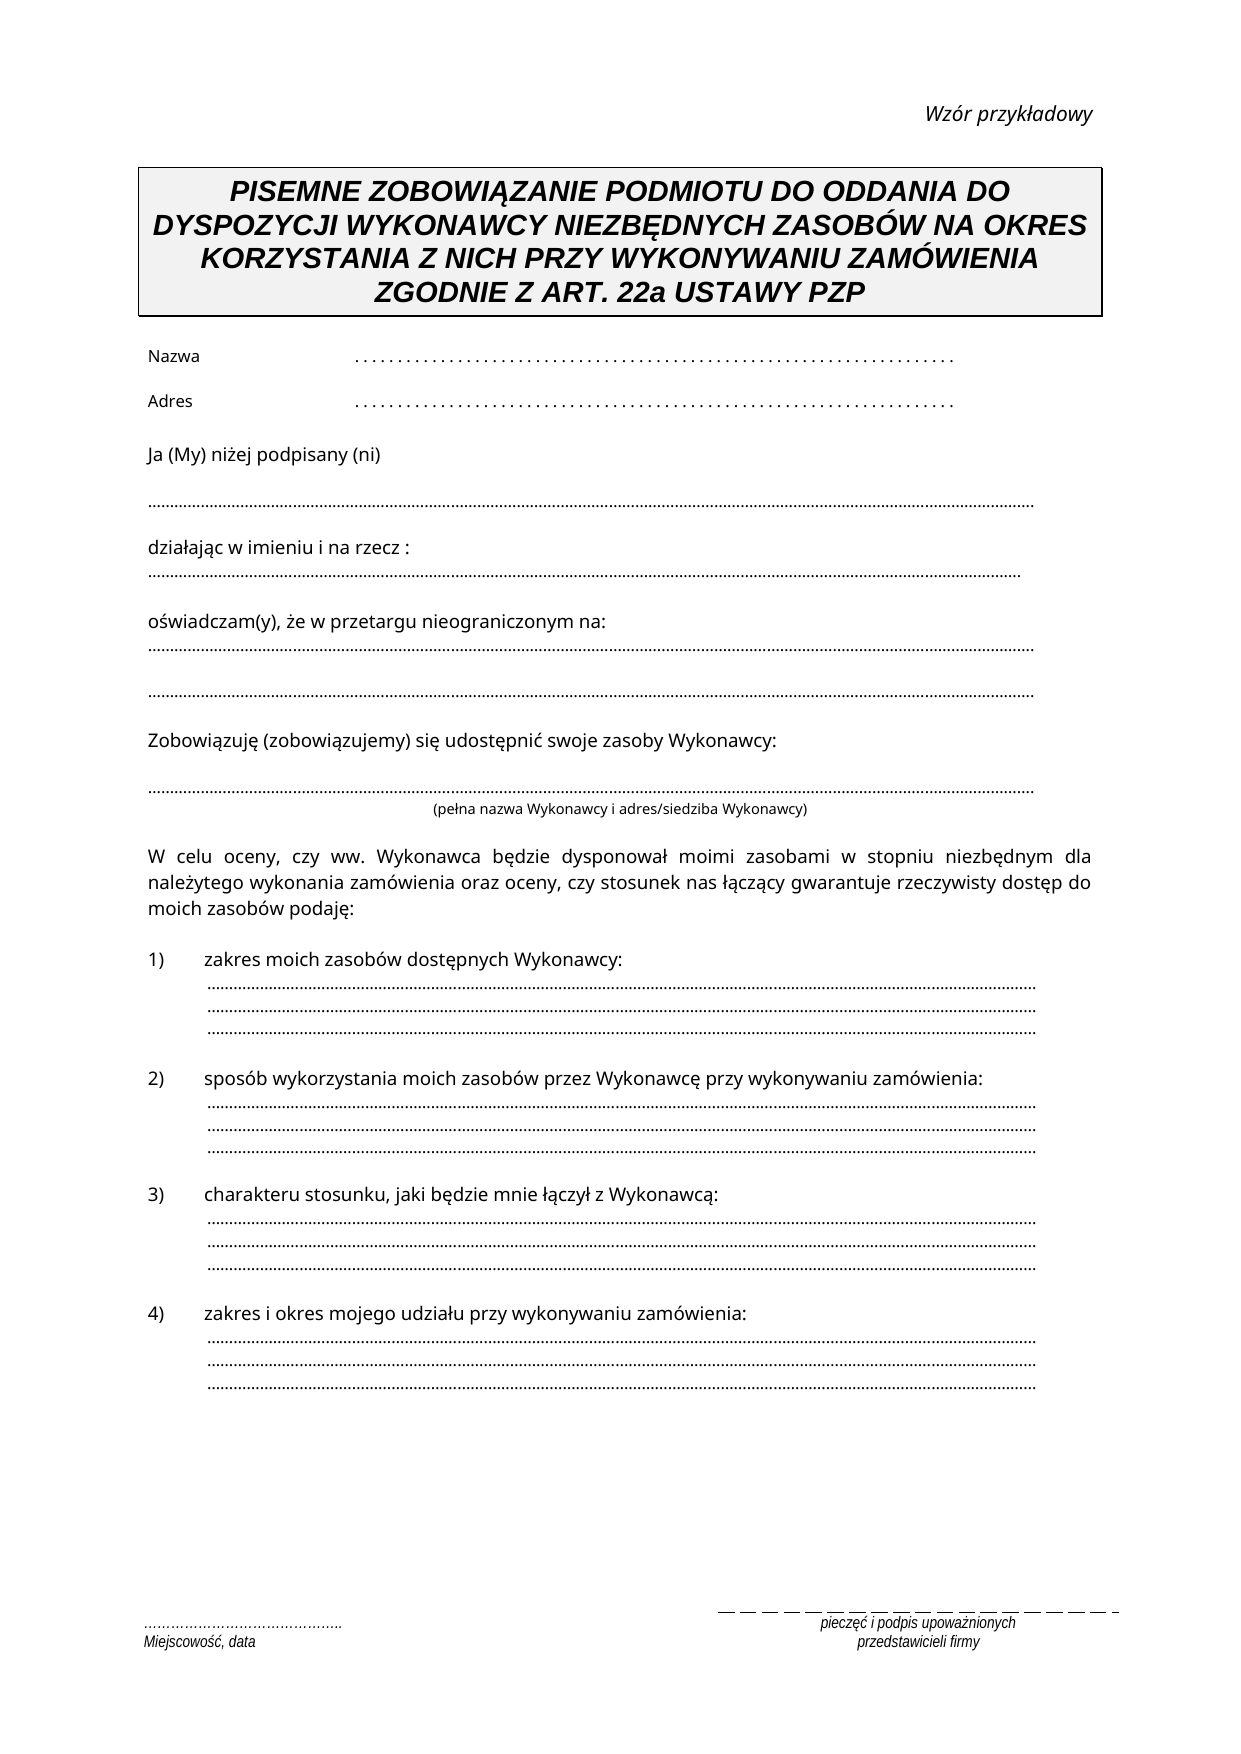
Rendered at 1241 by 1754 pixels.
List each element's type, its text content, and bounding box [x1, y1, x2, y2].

text ……………………………………………………………………………………………………………………………………………………………………… [207, 971, 1092, 994]
text ……………………………………………………………………………………………………………………………………………………………………… [207, 1113, 1092, 1136]
text …………………………………………………………………………………………………………………………………………………………………………………. [148, 489, 1092, 512]
text ……………………………………………………………………………………………………………………………………………………………………… [207, 994, 1092, 1017]
table_header Nazwa [140, 323, 347, 367]
text W celu oceny, czy ww. Wykonawca będzie dysponował moimi zasobami w stopniu niezbędnym dla należytego wykonania zamówienia oraz oceny, czy stosunek nas łączący gwarantuje rzeczywisty dostęp do moich zasobów podaję: [148, 844, 1092, 920]
text …………………………………………………………………………………………………………………………………………………………………………………. [148, 679, 1092, 702]
text (pełna nazwa Wykonawcy i adres/siedziba Wykonawcy) [148, 798, 1092, 818]
text ……………………………………………………………………………………………………………………………………………………………………… [207, 1349, 1092, 1372]
list charakteru stosunku, jaki będzie mnie łączył z Wykonawcą: [148, 1181, 1092, 1207]
table_cell ...................................................................... [347, 368, 1100, 412]
text ……………………………………………………………………………………………………………………………………………………………………… [207, 1326, 1092, 1349]
text ……………………………………………………………………………………………………………………………………………………………………… [207, 1017, 1092, 1039]
text Wzór przykładowy [148, 99, 1092, 128]
list zakres moich zasobów dostępnych Wykonawcy: [148, 946, 1092, 971]
text działając w imieniu i na rzecz : ………………………………………………………………………………………………………………………………………………………………………………. [148, 534, 1092, 583]
text ……………………………………………………………………………………………………………………………………………………………………… [207, 1136, 1092, 1159]
list zakres i okres mojego udziału przy wykonywaniu zamówienia: [148, 1301, 1092, 1326]
text oświadczam(y), że w przetargu nieograniczonym na: [148, 608, 1092, 634]
subtitle PISEMNE ZOBOWIĄZANIE PODMIOTU DO ODDANIA DO DYSPOZYCJI WYKONAWCY NIEZBĘDNYCH ZASOBÓW NA OKRES KORZYSTANIA Z NICH PRZY WYKONYWANIU ZAMÓWIENIA ZGODNIE Z ART. 22a USTAWY PZP [139, 168, 1101, 315]
text Zobowiązuję (zobowiązujemy) się udostępnić swoje zasoby Wykonawcy: [148, 727, 1092, 753]
table_cell Adres [140, 368, 347, 412]
text ……………………………………………………………………………………………………………………………………………………………………… [207, 1091, 1092, 1113]
text ……………………………………………………………………………………………………………………………………………………………………… [207, 1230, 1092, 1252]
text …………………………………………………………………………………………………………………………………………………………………………………. [148, 634, 1092, 657]
text ……………………………………………………………………………………………………………………………………………………………………… [207, 1207, 1092, 1230]
list sposób wykorzystania moich zasobów przez Wykonawcę przy wykonywaniu zamówienia: [148, 1065, 1092, 1091]
text …………………………………………………………………………………………………………………………………………………………………………………. [148, 776, 1092, 798]
text ……………………………………………………………………………………………………………………………………………………………………… [207, 1252, 1092, 1275]
text Ja (My) niżej podpisany (ni) [148, 441, 1092, 466]
table_header ...................................................................... [347, 323, 1100, 367]
text ……………………………………………………………………………………………………………………………………………………………………… [207, 1372, 1092, 1394]
